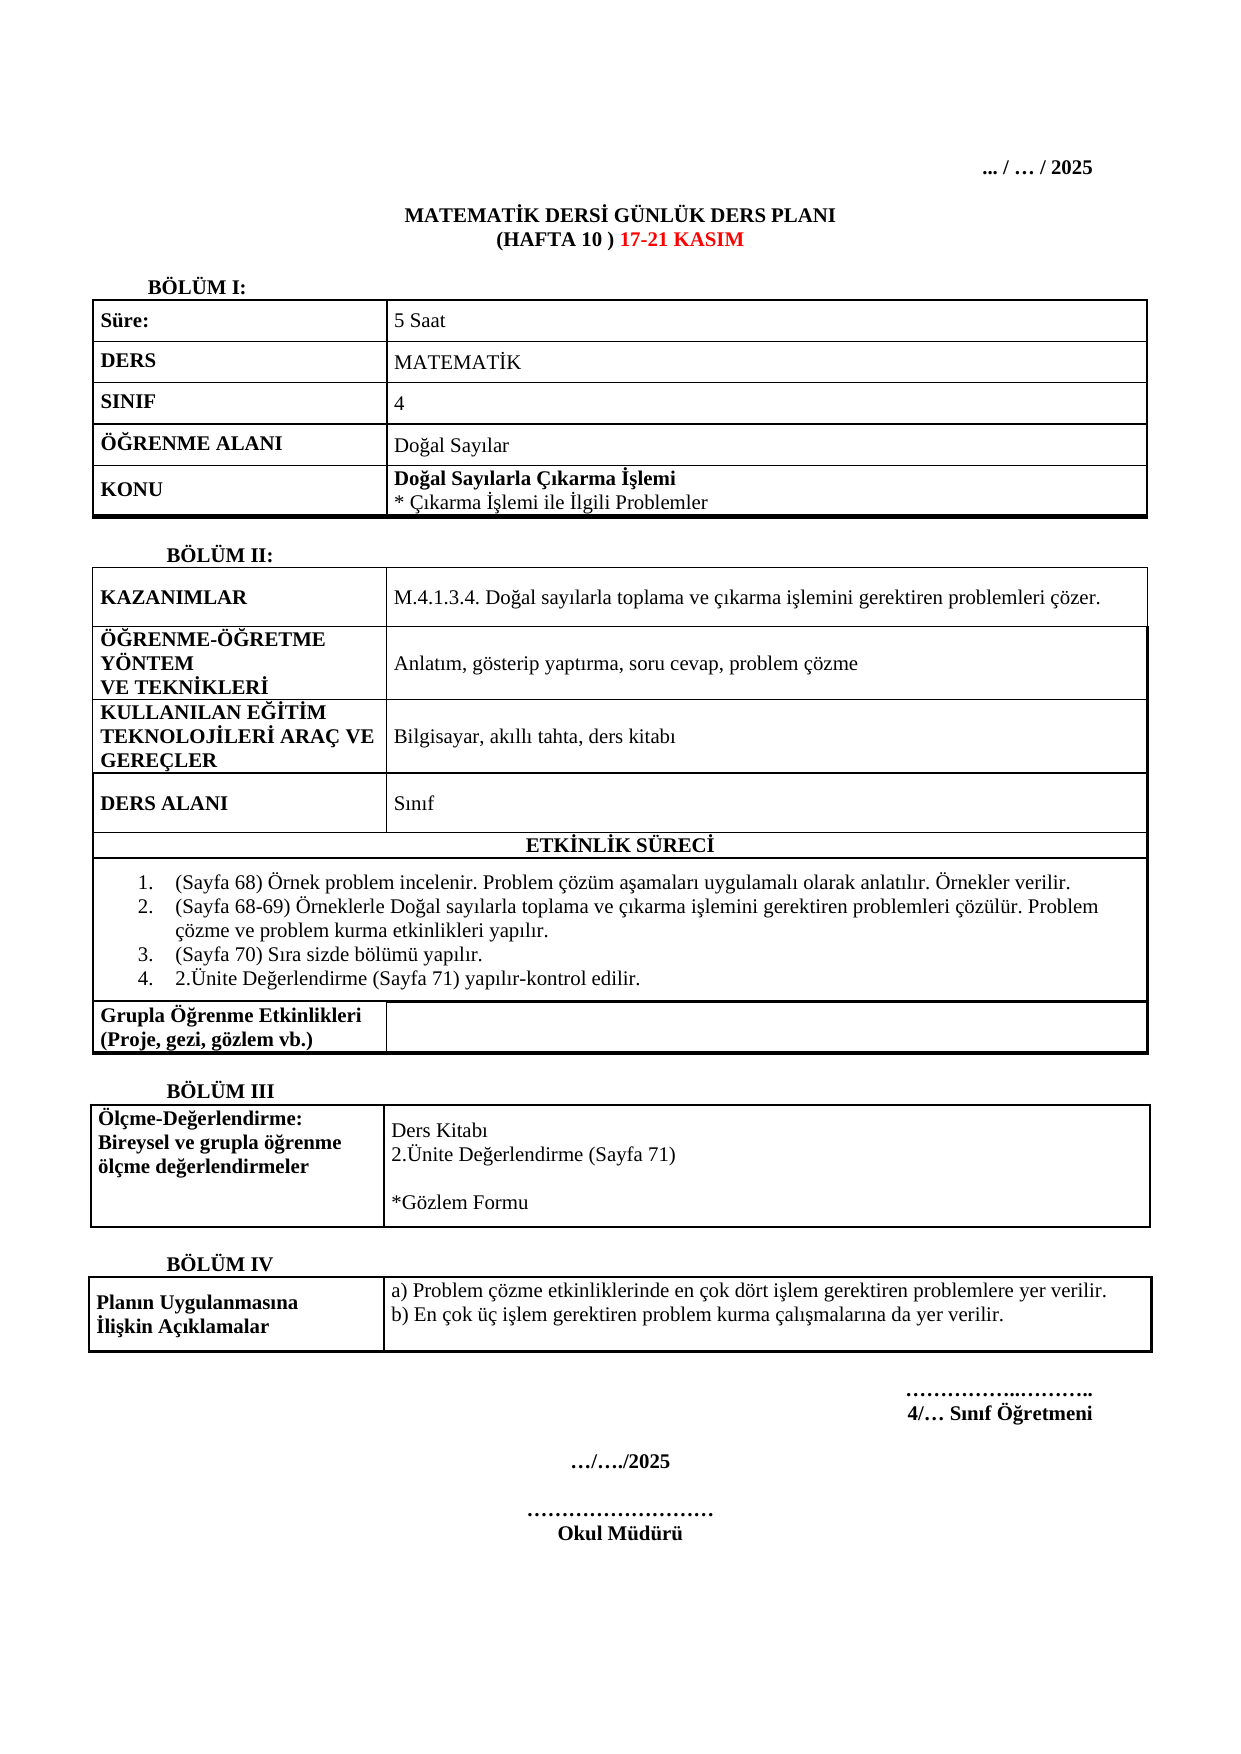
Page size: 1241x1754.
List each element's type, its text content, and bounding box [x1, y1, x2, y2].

text ……………………… [148, 1497, 1092, 1521]
text BÖLÜM I: [148, 275, 1092, 299]
text (HAFTA 10 ) 17-21 KASIM [148, 227, 1092, 251]
text Okul Müdürü [148, 1521, 1092, 1545]
table_header Planın Uygulanmasına İlişkin Açıklamalar [90, 1278, 383, 1350]
table_cell DERS ALANI [94, 774, 386, 832]
table_cell DERS [94, 342, 386, 382]
table_cell ÖĞRENME ALANI [94, 425, 386, 465]
table_header KAZANIMLAR [93, 568, 386, 626]
table_cell SINIF [94, 383, 386, 423]
table_cell Doğal Sayılar [388, 425, 1146, 465]
text …/…./2025 [148, 1449, 1092, 1473]
table_cell Grupla Öğrenme Etkinlikleri (Proje, gezi, gözlem vb.) [94, 1002, 386, 1051]
table_cell (Sayfa 68) Örnek problem incelenir. Problem çözüm aşamaları uygulamalı olarak anlatılır. Örnekler verilir. (Sayfa 68-69) Örneklerle Doğal sayılarla toplama ve çıkarma işlemini gerektiren problemleri çözülür. Problem çözme ve problem kurma etkinlikleri yapılır. (Sayfa 70) Sıra sizde bölümü yapılır. 2.Ünite Değerlendirme (Sayfa 71) yapılır-kontrol edilir. [94, 859, 1146, 1000]
table_cell ETKİNLİK SÜRECİ [94, 833, 1146, 857]
text ……………..……….. [148, 1376, 1092, 1401]
subtitle BÖLÜM IV [148, 1252, 1092, 1276]
table_header M.4.1.3.4. Doğal sayılarla toplama ve çıkarma işlemini gerektiren problemleri çözer. [387, 568, 1147, 626]
text BÖLÜM II: [148, 543, 1092, 567]
table_cell 4 [388, 383, 1146, 423]
text ... / … / 2025 [148, 155, 1092, 179]
table_cell Sınıf [387, 774, 1146, 832]
table_cell KONU [94, 466, 386, 514]
table_cell ÖĞRENME-ÖĞRETME YÖNTEM VE TEKNİKLERİ [93, 627, 386, 699]
text 4/… Sınıf Öğretmeni [148, 1401, 1092, 1424]
table_cell KULLANILAN EĞİTİM TEKNOLOJİLERİ ARAÇ VE GEREÇLER [93, 700, 386, 772]
table_cell Doğal Sayılarla Çıkarma İşlemi * Çıkarma İşlemi ile İlgili Problemler [388, 466, 1146, 514]
table_header 5 Saat [388, 301, 1146, 341]
table_header Ders Kitabı 2.Ünite Değerlendirme (Sayfa 71) *Gözlem Formu [385, 1106, 1149, 1226]
text MATEMATİK DERSİ GÜNLÜK DERS PLANI [148, 203, 1092, 227]
table_header Ölçme-Değerlendirme: Bireysel ve grupla öğrenme ölçme değerlendirmeler [92, 1106, 383, 1226]
table_cell Anlatım, gösterip yaptırma, soru cevap, problem çözme [387, 627, 1146, 699]
table_cell [387, 1003, 1146, 1051]
table_cell MATEMATİK [388, 342, 1146, 382]
table_header a) Problem çözme etkinliklerinde en çok dört işlem gerektiren problemlere yer verilir. b) En çok üç işlem gerektiren problem kurma çalışmalarına da yer verilir. [385, 1278, 1150, 1350]
subtitle BÖLÜM III [148, 1079, 1092, 1103]
table_header Süre: [94, 301, 386, 341]
table_cell Bilgisayar, akıllı tahta, ders kitabı [387, 700, 1146, 772]
